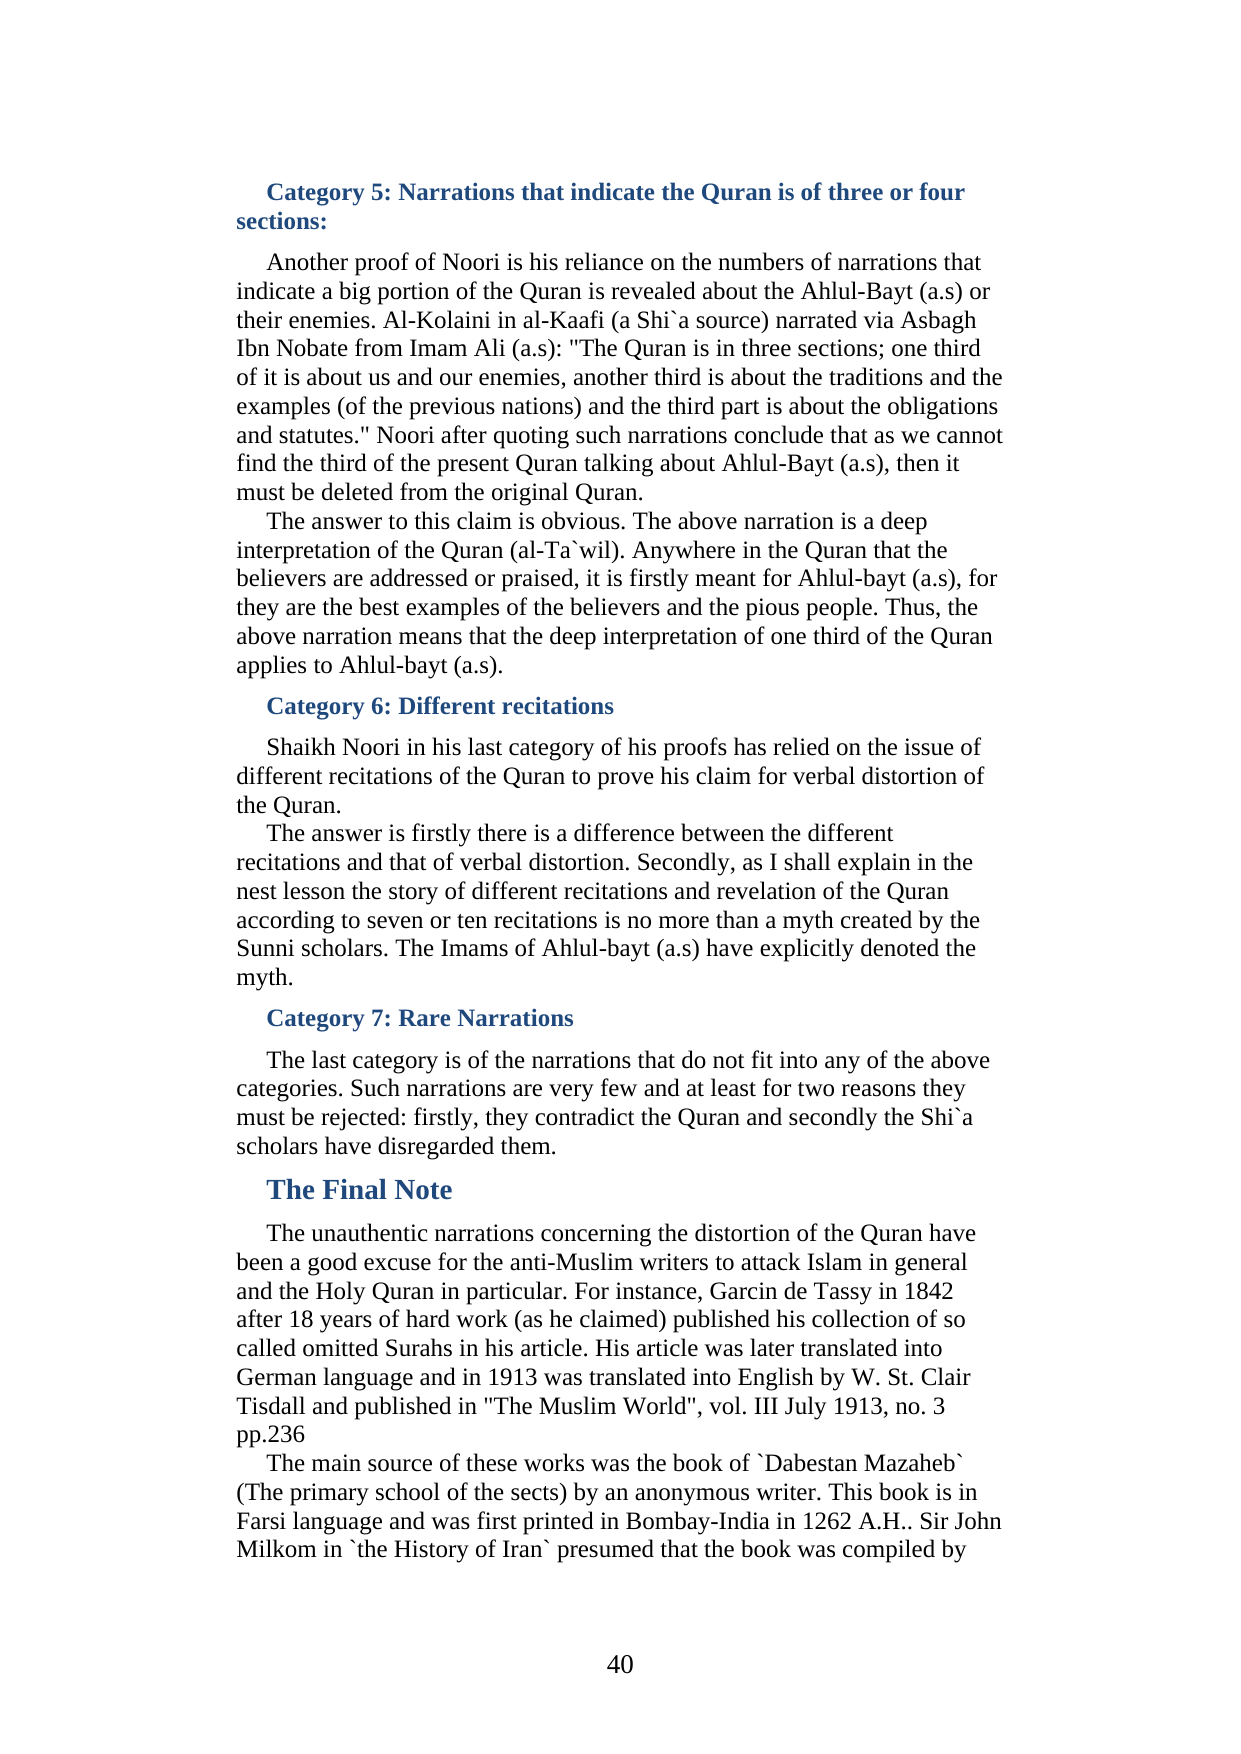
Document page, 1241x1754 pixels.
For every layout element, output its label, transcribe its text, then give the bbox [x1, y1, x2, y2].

text The unauthentic narrations concerning the distortion of the Quran have been a good excuse for the anti-Muslim writers to attack Islam in general and the Holy Quran in particular. For instance, Garcin de Tassy in 1842 after 18 years of hard work (as he claimed) published his collection of so called omitted Surahs in his article. His article was later translated into German language and in 1913 was translated into English by W. St. Clair Tisdall and published in "The Muslim World", vol. III July 1913, no. 3 pp.236 [236, 1218, 1004, 1448]
subtitle Category 6: Different recitations [236, 691, 1004, 720]
subtitle Category 5: Narrations that indicate the Quran is of three or four sections: [236, 177, 1004, 235]
text Shaikh Noori in his last category of his proofs has relied on the issue of different recitations of the Quran to prove his claim for verbal distortion of the Quran. [236, 732, 1004, 818]
subtitle The Final Note [236, 1172, 1004, 1206]
text The last category is of the narrations that do not fit into any of the above categories. Such narrations are very few and at least for two reasons they must be rejected: firstly, they contradict the Quran and secondly the Shi`a scholars have disregarded them. [236, 1045, 1004, 1160]
text The answer to this claim is obvious. The above narration is a deep interpretation of the Quran (al-Ta`wil). Anywhere in the Quran that the believers are addressed or praised, it is firstly meant for Ahlul-bayt (a.s), for they are the best examples of the believers and the pious people. Thus, the above narration means that the deep interpretation of one third of the Quran applies to Ahlul-bayt (a.s). [236, 506, 1004, 678]
text The answer is firstly there is a difference between the different recitations and that of verbal distortion. Secondly, as I shall explain in the nest lesson the story of different recitations and revelation of the Quran according to seven or ten recitations is no more than a myth created by the Sunni scholars. The Imams of Ahlul-bayt (a.s) have explicitly denoted the myth. [236, 818, 1004, 991]
subtitle Category 7: Rare Narrations [236, 1003, 1004, 1032]
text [236, 1448, 1004, 1563]
text Another proof of Noori is his reliance on the numbers of narrations that indicate a big portion of the Quran is revealed about the Ahlul-Bayt (a.s) or their enemies. Al-Kolaini in al-Kaafi (a Shi`a source) narrated via Asbagh Ibn Nobate from Imam Ali (a.s): "The Quran is in three sections; one third of it is about us and our enemies, another third is about the traditions and the examples (of the previous nations) and the third part is about the obligations and statutes." Noori after quoting such narrations conclude that as we cannot find the third of the present Quran talking about Ahlul-Bayt (a.s), then it must be deleted from the original Quran. [236, 247, 1004, 506]
